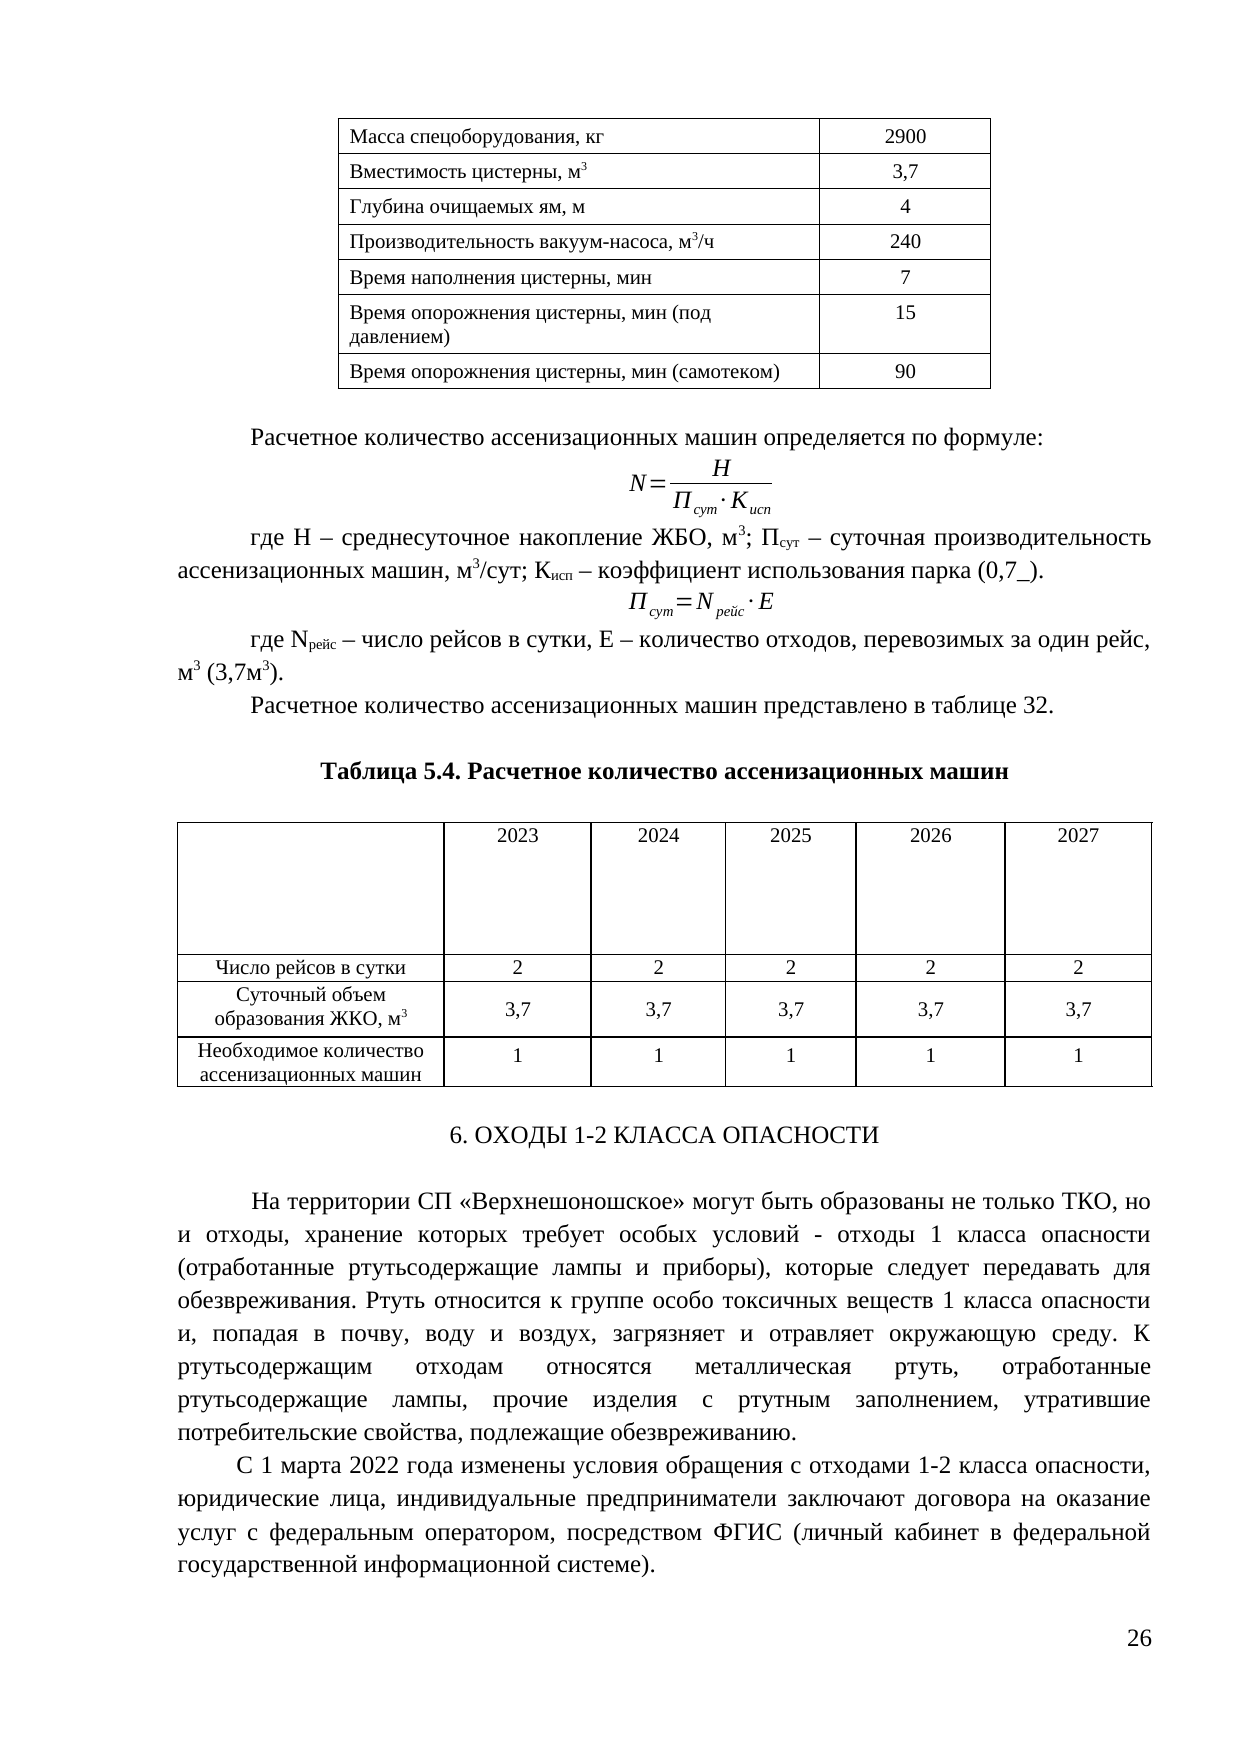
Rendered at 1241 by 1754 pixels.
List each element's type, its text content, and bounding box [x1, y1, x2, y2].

table_cell 240 [820, 225, 990, 258]
table_cell 3,7 [820, 154, 990, 188]
table_cell 2 [592, 955, 725, 981]
text 6. ОХОДЫ 1-2 КЛАССА ОПАСНОСТИ [177, 1120, 1152, 1149]
table_cell Время опорожнения цистерны, мин (под давлением) [339, 295, 819, 353]
table_cell 1 [857, 1038, 1004, 1086]
table_cell Вместимость цистерны, м3 [339, 154, 819, 188]
table_cell 1 [1006, 1038, 1151, 1086]
table_cell Число рейсов в сутки [178, 955, 443, 981]
table_cell 2 [1006, 955, 1151, 981]
text где Н – среднесуточное накопление ЖБО, м3; Псут – суточная производительность ассенизационных машин, м3/сут; Кисп – коэффициент использования парка (0,7_). [177, 522, 1152, 584]
table_cell 1 [592, 1038, 725, 1086]
table_cell 3,7 [726, 982, 855, 1036]
table_cell Время наполнения цистерны, мин [339, 260, 819, 294]
table_cell 3,7 [1006, 982, 1151, 1036]
table_header 2027 [1006, 823, 1151, 953]
table_cell 15 [820, 295, 990, 353]
table_cell 3,7 [857, 982, 1004, 1036]
table_cell Необходимое количество ассенизационных машин [178, 1038, 443, 1086]
table_header 2026 [857, 823, 1004, 953]
text Таблица 5.4. Расчетное количество ассенизационных машин [177, 756, 1152, 784]
table_cell 7 [820, 260, 990, 294]
table_cell Производительность вакуум-насоса, м3/ч [339, 225, 819, 258]
table_header [178, 823, 443, 953]
table_cell 2 [445, 955, 590, 981]
text Расчетное количество ассенизационных машин определяется по формуле: [177, 422, 1152, 451]
table_cell 1 [445, 1038, 590, 1086]
table_cell 4 [820, 189, 990, 223]
text Расчетное количество ассенизационных машин представлено в таблице 32. [177, 690, 1152, 718]
table_cell Глубина очищаемых ям, м [339, 189, 819, 223]
table_cell 3,7 [592, 982, 725, 1036]
table_cell Суточный объем образования ЖКО, м3 [178, 982, 443, 1036]
table_cell 90 [820, 354, 990, 388]
table_cell 2900 [820, 119, 990, 153]
text С 1 марта 2022 года изменены условия обращения с отходами 1-2 класса опасности, юридические лица, индивидуальные предприниматели заключают договора на оказание услуг с федеральным оператором, посредством ФГИС (личный кабинет в федеральной государственной информационной системе). [177, 1451, 1152, 1578]
table_cell 1 [726, 1038, 855, 1086]
table_cell Масса спецоборудования, кг [339, 119, 819, 153]
table_cell 3,7 [445, 982, 590, 1036]
table_header 2025 [726, 823, 855, 953]
text На территории СП «Верхнешоношское» могут быть образованы не только ТКО, но и отходы, хранение которых требует особых условий - отходы 1 класса опасности (отработанные ртутьсодержащие лампы и приборы), которые следует передавать для обезвреживания. Ртуть относится к группе особо токсичных веществ 1 класса опасности и, попадая в почву, воду и воздух, загрязняет и отравляет окружающую среду. К ртутьсодержащим отходам относятся металлическая ртуть, отработанные ртутьсодержащие лампы, прочие изделия с ртутным заполнением, утратившие потребительские свойства, подлежащие обезвреживанию. [177, 1186, 1152, 1446]
text где Nрейс – число рейсов в сутки, Е – количество отходов, перевозимых за один рейс, м3 (3,7м3). [177, 624, 1152, 685]
table_header 2023 [445, 823, 590, 953]
table_cell Время опорожнения цистерны, мин (самотеком) [339, 354, 819, 388]
table_header 2024 [592, 823, 725, 953]
table_cell 2 [857, 955, 1004, 981]
table_cell 2 [726, 955, 855, 981]
